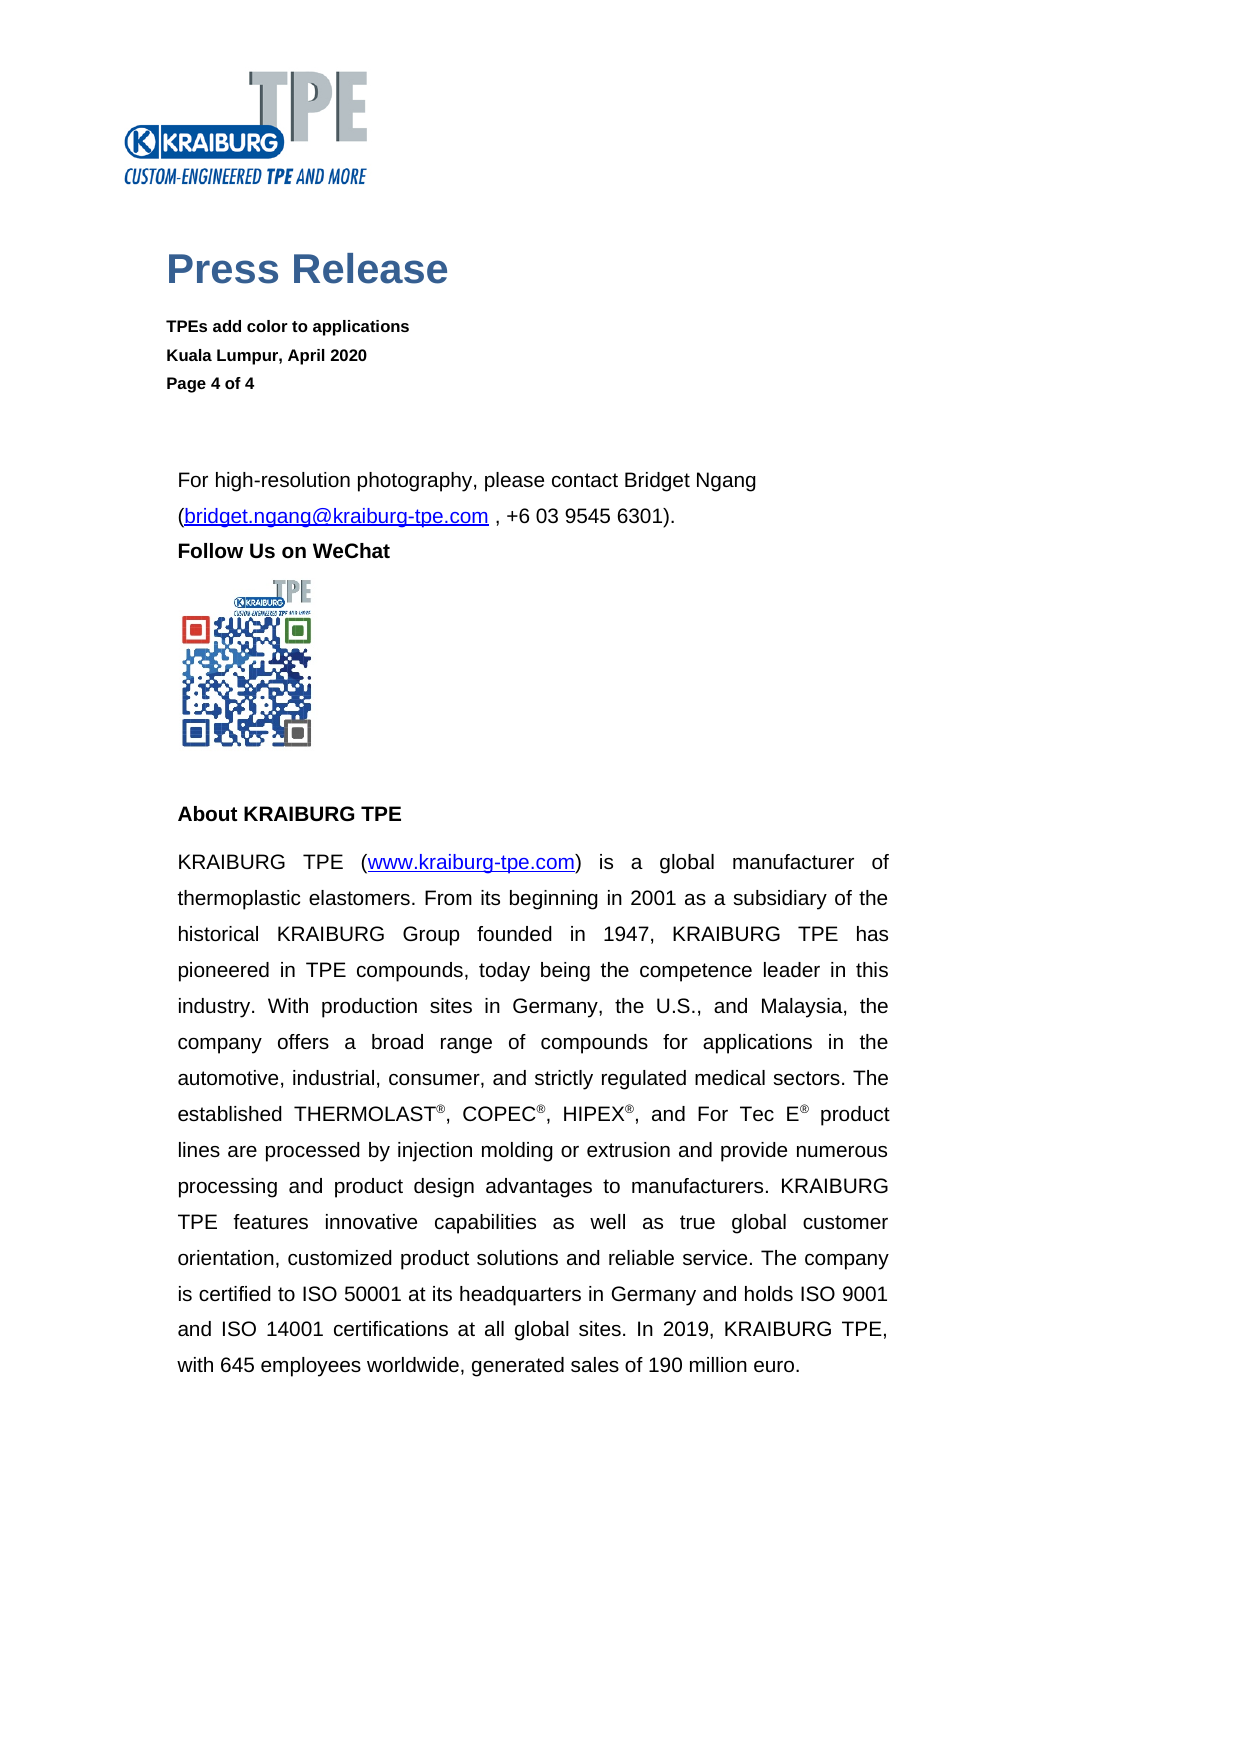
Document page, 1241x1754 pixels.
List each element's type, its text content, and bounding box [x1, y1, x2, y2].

text KRAIBURG TPE (www.kraiburg-tpe.com) is a global manufacturer of thermoplastic elastomers. From its beginning in 2001 as a subsidiary of the historical KRAIBURG Group founded in 1947, KRAIBURG TPE has pioneered in TPE compounds, today being the competence leader in this industry. With production sites in Germany, the U.S., and Malaysia, the company offers a broad range of compounds for applications in the automotive, industrial, consumer, and strictly regulated medical sectors. The established THERMOLAST®, COPEC®, HIPEX®, and For Tec E® product lines are processed by injection molding or extrusion and provide numerous processing and product design advantages to manufacturers. KRAIBURG TPE features innovative capabilities as well as true global customer orientation, customized product solutions and reliable service. The company is certified to ISO 50001 at its headquarters in Germany and holds ISO 9001 and ISO 14001 certifications at all global sites. In 2019, KRAIBURG TPE, with 645 employees worldwide, generated sales of 190 million euro. [177, 850, 889, 1377]
text For high-resolution photography, please contact Bridget Ngang (bridget.ngang@kraiburg-tpe.com , +6 03 9545 6301). [177, 467, 927, 527]
picture [177, 575, 319, 752]
text About KRAIBURG TPE [177, 802, 1048, 826]
text Follow Us on WeChat [177, 539, 927, 563]
picture [112, 55, 379, 200]
